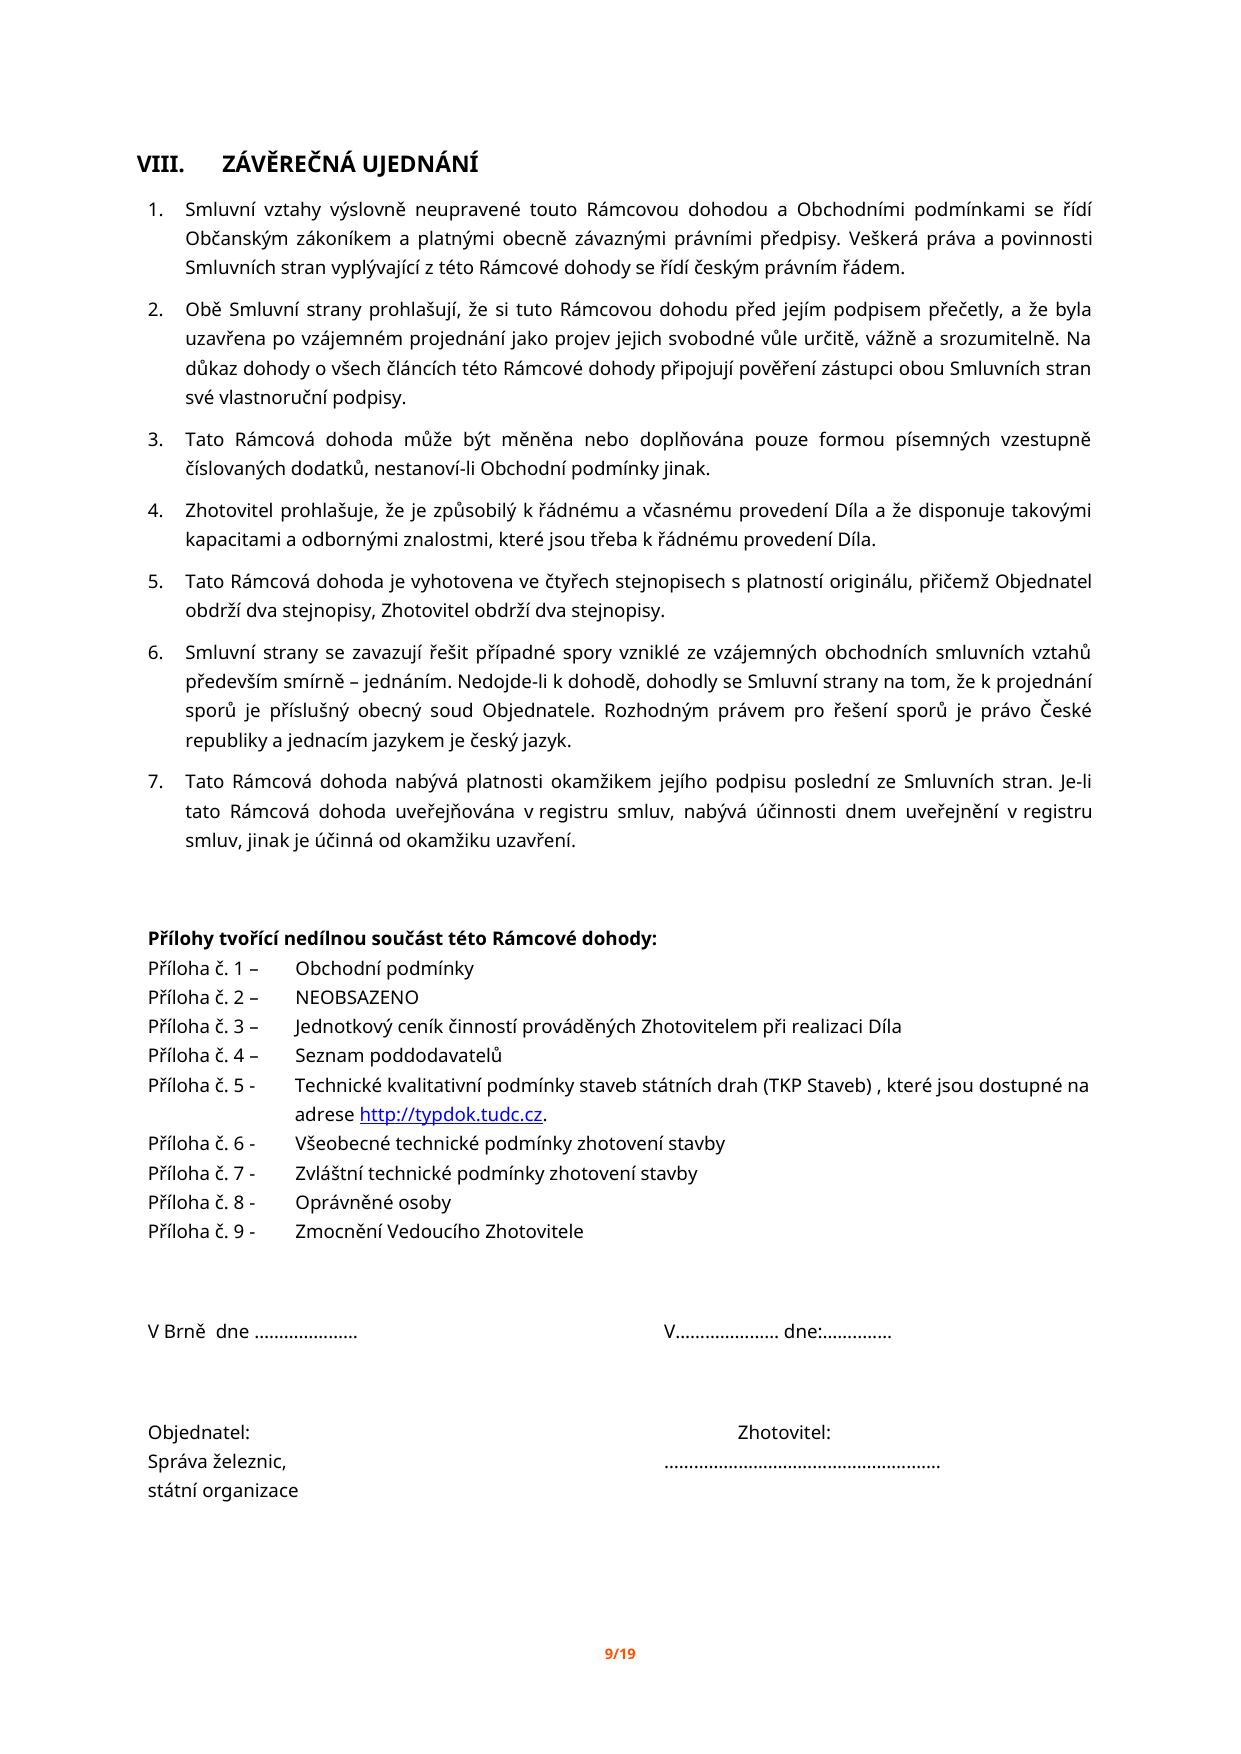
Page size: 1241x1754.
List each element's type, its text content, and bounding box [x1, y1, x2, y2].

text Příloha č. 9 - Zmocnění Vedoucího Zhotovitele [148, 1218, 1095, 1244]
text V Brně dne ………………… V………………… dne:……..…… [148, 1319, 1093, 1344]
text Příloha č. 5 - Technické kvalitativní podmínky staveb státních drah (TKP Staveb) , které jsou dostupné na adrese http://typdok.tudc.cz. [148, 1072, 1095, 1127]
text Příloha č. 1 – Obchodní podmínky [148, 955, 1095, 981]
list Smluvní vztahy výslovně neupravené touto Rámcovou dohodou a Obchodními podmínkami se řídí Občanským zákoníkem a platnými obecně závaznými právními předpisy. Veškerá práva a povinnosti Smluvních stran vyplývající z této Rámcové dohody se řídí českým právním řádem. [148, 196, 1093, 280]
text Příloha č. 4 – Seznam poddodavatelů [148, 1043, 1095, 1068]
text Příloha č. 3 – Jednotkový ceník činností prováděných Zhotovitelem při realizaci Díla [148, 1013, 1095, 1039]
text Příloha č. 7 - Zvláštní technické podmínky zhotovení stavby [148, 1160, 1095, 1185]
text státní organizace [148, 1478, 1093, 1503]
list Tato Rámcová dohoda je vyhotovena ve čtyřech stejnopisech s platností originálu, přičemž Objednatel obdrží dva stejnopisy, Zhotovitel obdrží dva stejnopisy. [148, 568, 1093, 623]
list Zhotovitel prohlašuje, že je způsobilý k řádnému a včasnému provedení Díla a že disponuje takovými kapacitami a odbornými znalostmi, které jsou třeba k řádnému provedení Díla. [148, 497, 1093, 552]
text Příloha č. 2 – NEOBSAZENO [148, 984, 1095, 1010]
list Smluvní strany se zavazují řešit případné spory vzniklé ze vzájemných obchodních smluvních vztahů především smírně – jednáním. Nedojde-li k dohodě, dohodly se Smluvní strany na tom, že k projednání sporů je příslušný obecný soud Objednatele. Rozhodným právem pro řešení sporů je právo České republiky a jednacím jazykem je český jazyk. [148, 639, 1093, 752]
text Příloha č. 6 - Všeobecné technické podmínky zhotovení stavby [148, 1131, 1095, 1156]
list Tato Rámcová dohoda může být měněna nebo doplňována pouze formou písemných vzestupně číslovaných dodatků, nestanoví-li Obchodní podmínky jinak. [148, 426, 1093, 481]
list ZÁVĚREČNÁ UJEDNÁNÍ [185, 148, 1093, 179]
text Objednatel: Zhotovitel: [148, 1419, 1093, 1444]
list Tato Rámcová dohoda nabývá platnosti okamžikem jejího podpisu poslední ze Smluvních stran. Je-li tato Rámcová dohoda uveřejňována v registru smluv, nabývá účinnosti dnem uveřejnění v registru smluv, jinak je účinná od okamžiku uzavření. [148, 769, 1093, 853]
list Obě Smluvní strany prohlašují, že si tuto Rámcovou dohodu před jejím podpisem přečetly, a že byla uzavřena po vzájemném projednání jako projev jejich svobodné vůle určitě, vážně a srozumitelně. Na důkaz dohody o všech článcích této Rámcové dohody připojují pověření zástupci obou Smluvních stran své vlastnoruční podpisy. [148, 296, 1093, 410]
text Správa železnic, …………………………………………..…… [148, 1448, 1093, 1474]
text Příloha č. 8 - Oprávněné osoby [148, 1189, 1095, 1215]
text Přílohy tvořící nedílnou součást této Rámcové dohody: [148, 926, 1095, 951]
